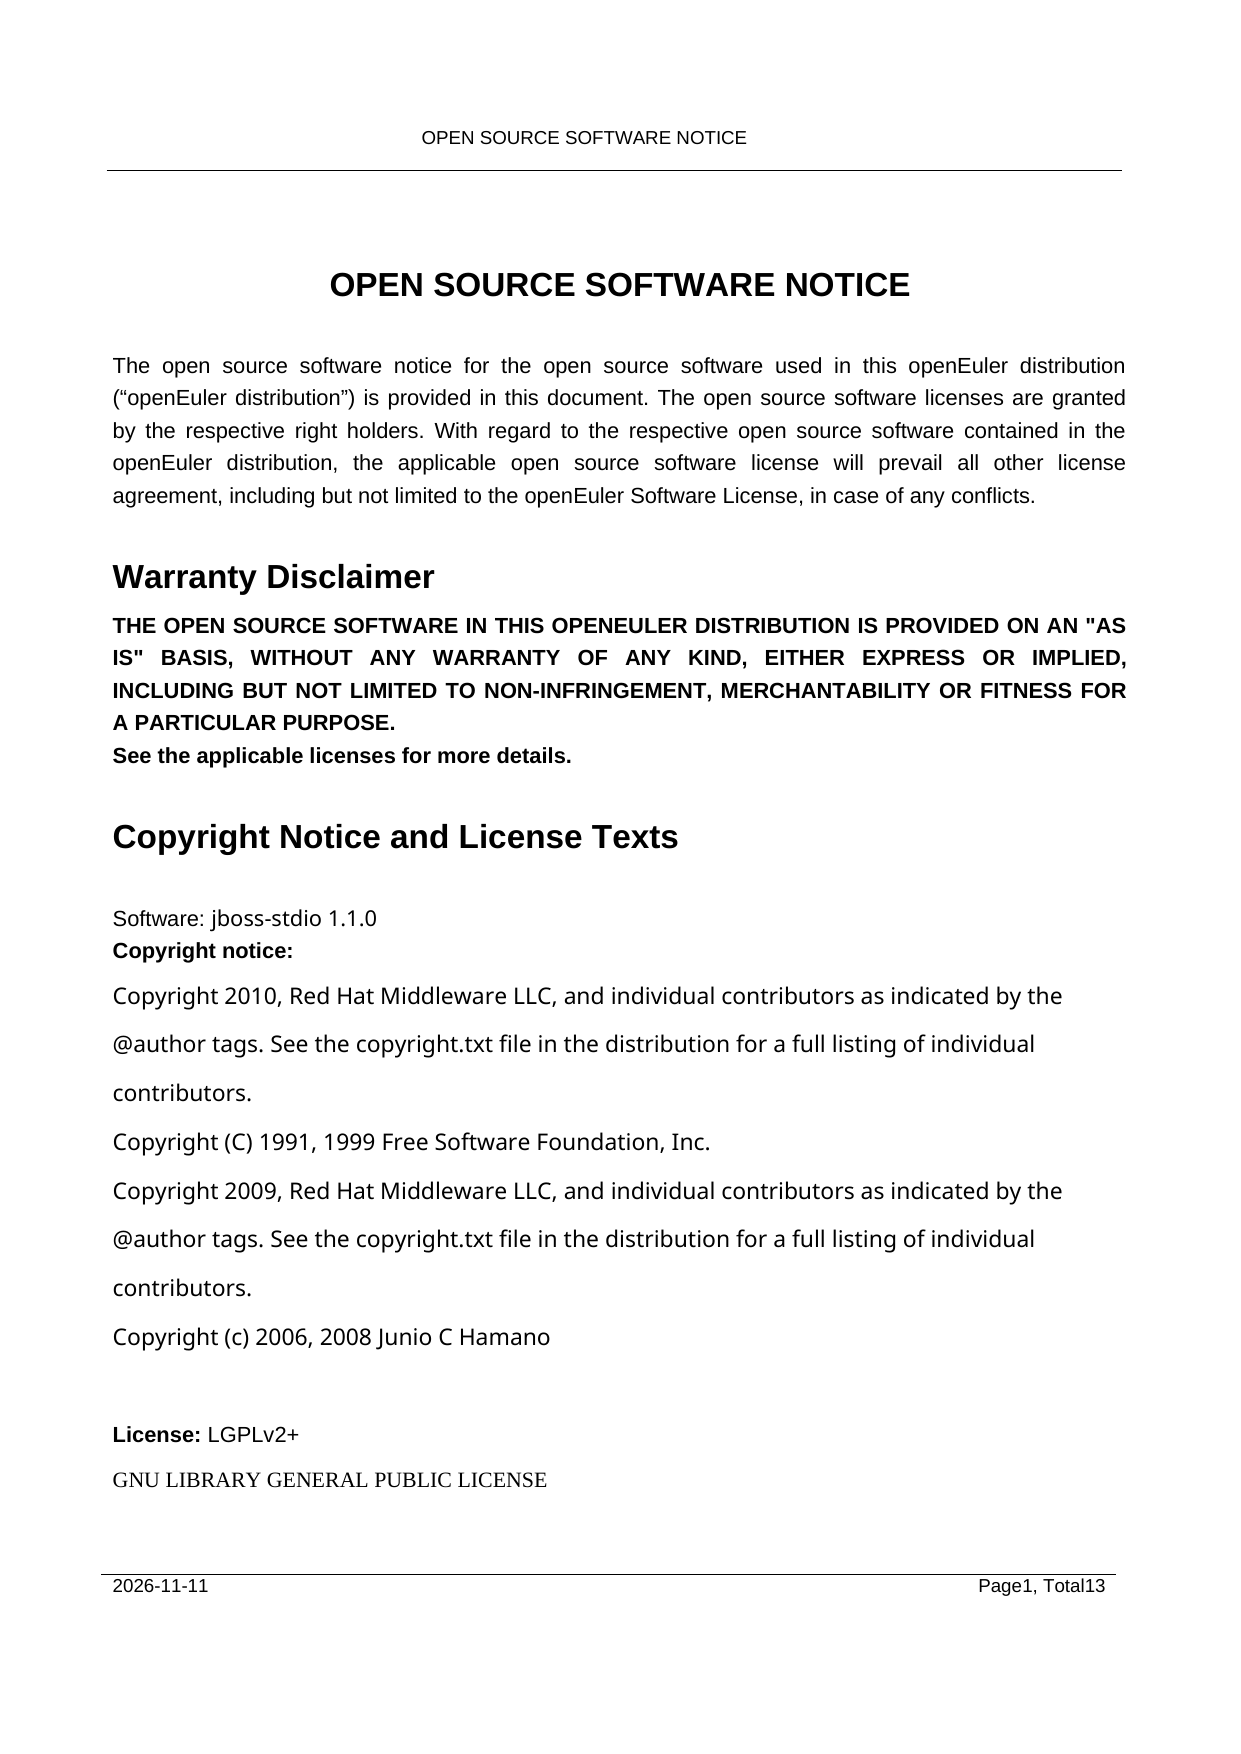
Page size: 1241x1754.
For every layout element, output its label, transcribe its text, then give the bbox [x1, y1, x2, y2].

text OPEN SOURCE SOFTWARE NOTICE [112, 251, 1128, 316]
text THE OPEN SOURCE SOFTWARE IN THIS OPENEULER DISTRIBUTION IS PROVIDED ON AN "AS IS" BASIS, WITHOUT ANY WARRANTY OF ANY KIND, EITHER EXPRESS OR IMPLIED, INCLUDING BUT NOT LIMITED TO NON-INFRINGEMENT, MERCHANTABILITY OR FITNESS FOR A PARTICULAR PURPOSE. See the applicable licenses for more details. [112, 609, 1128, 771]
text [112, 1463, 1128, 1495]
text Software: jboss-stdio 1.1.0 [112, 901, 1128, 934]
text Copyright Notice and License Texts [112, 804, 1128, 869]
text The open source software notice for the open source software used in this openEuler distribution (“openEuler distribution”) is provided in this document. The open source software licenses are granted by the respective right holders. With regard to the respective open source software contained in the openEuler distribution, the applicable open source software license will prevail all other license agreement, including but not limited to the openEuler Software License, in case of any conflicts. [112, 349, 1128, 511]
text Warranty Disclaimer [112, 544, 1128, 609]
text License: LGPLv2+ [112, 1418, 1128, 1450]
text Copyright notice: [112, 934, 1128, 966]
text Copyright 2010, Red Hat Middleware LLC, and individual contributors as indicated by the @author tags. See the copyright.txt file in the distribution for a full listing of individual contributors. Copyright (C) 1991, 1999 Free Software Foundation, Inc. Copyright 2009, Red Hat Middleware LLC, and individual contributors as indicated by the @author tags. See the copyright.txt file in the distribution for a full listing of individual contributors. Copyright (c) 2006, 2008 Junio C Hamano [112, 979, 1128, 1402]
